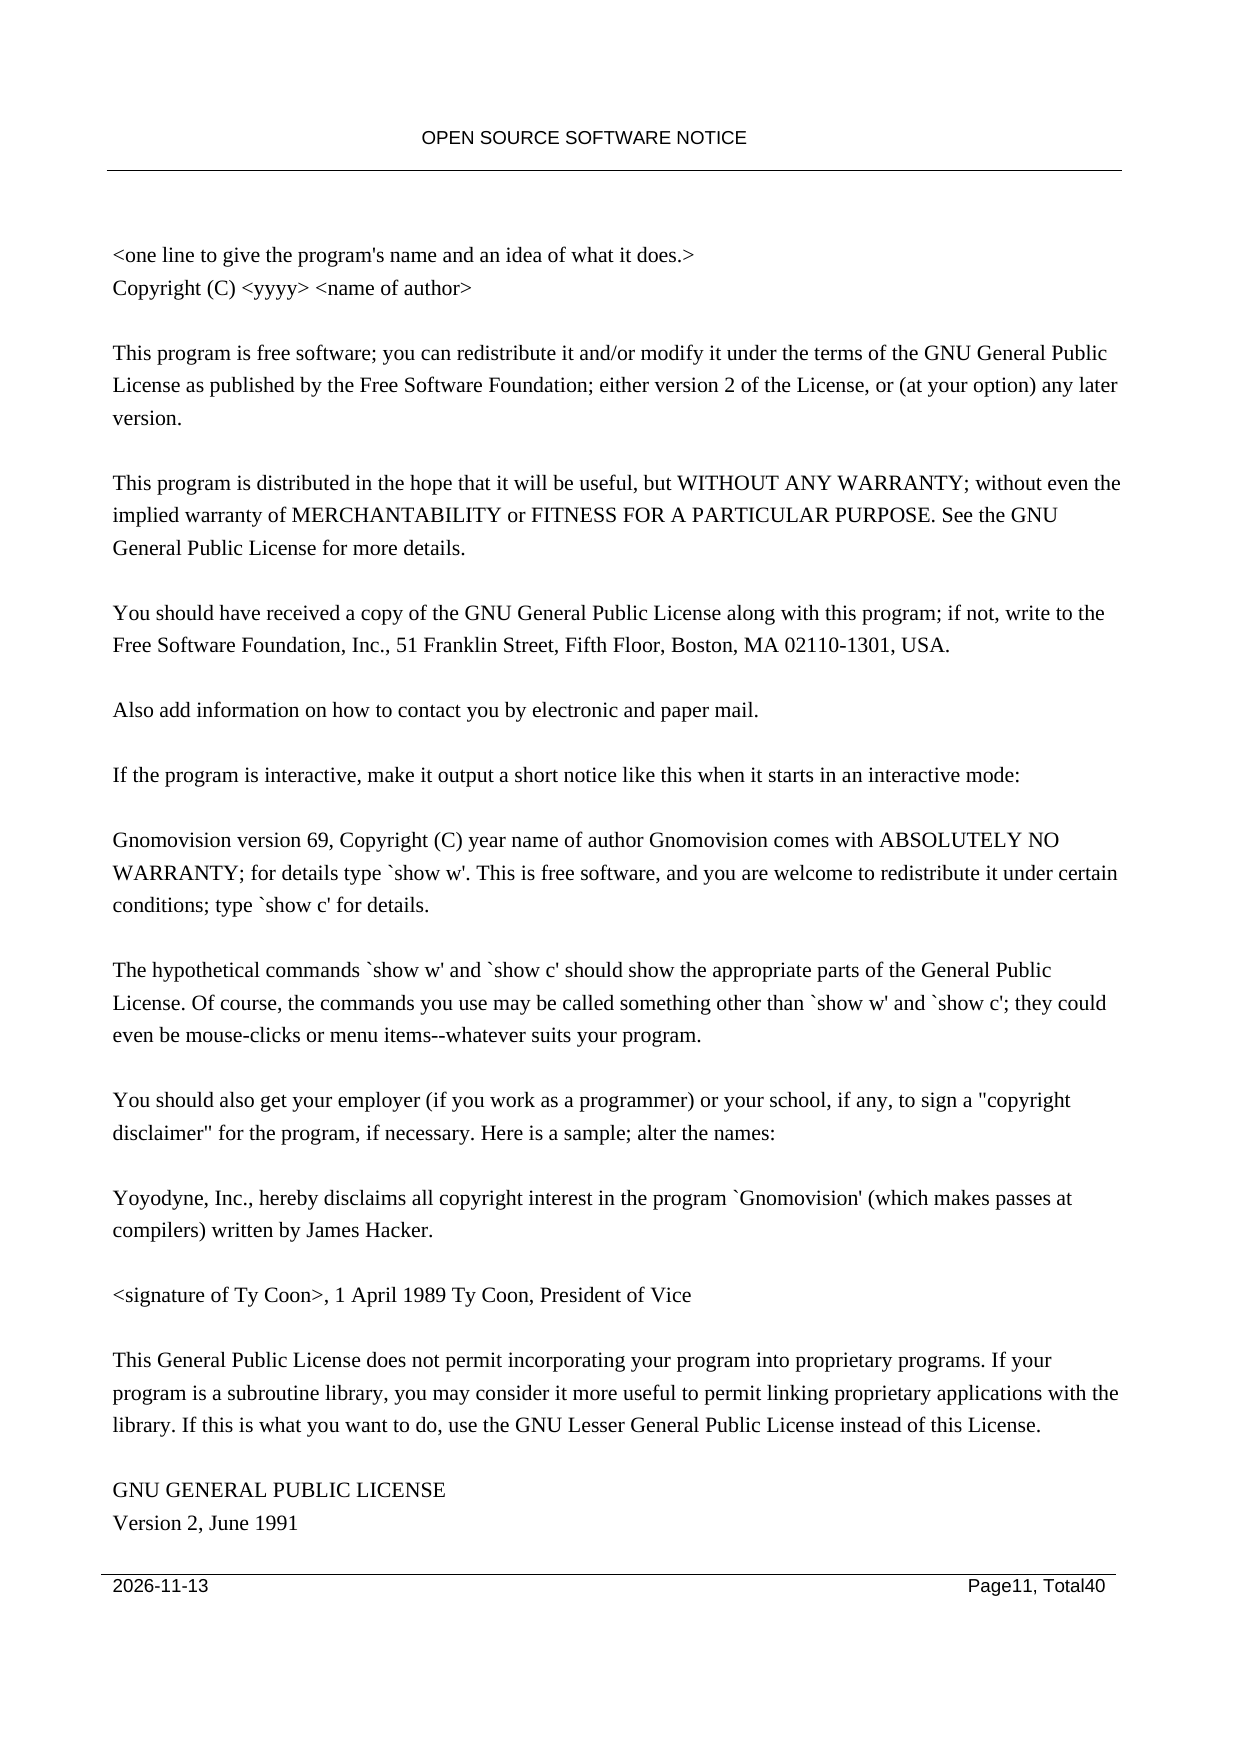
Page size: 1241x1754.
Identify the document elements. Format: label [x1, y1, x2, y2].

text [112, 206, 1128, 1539]
